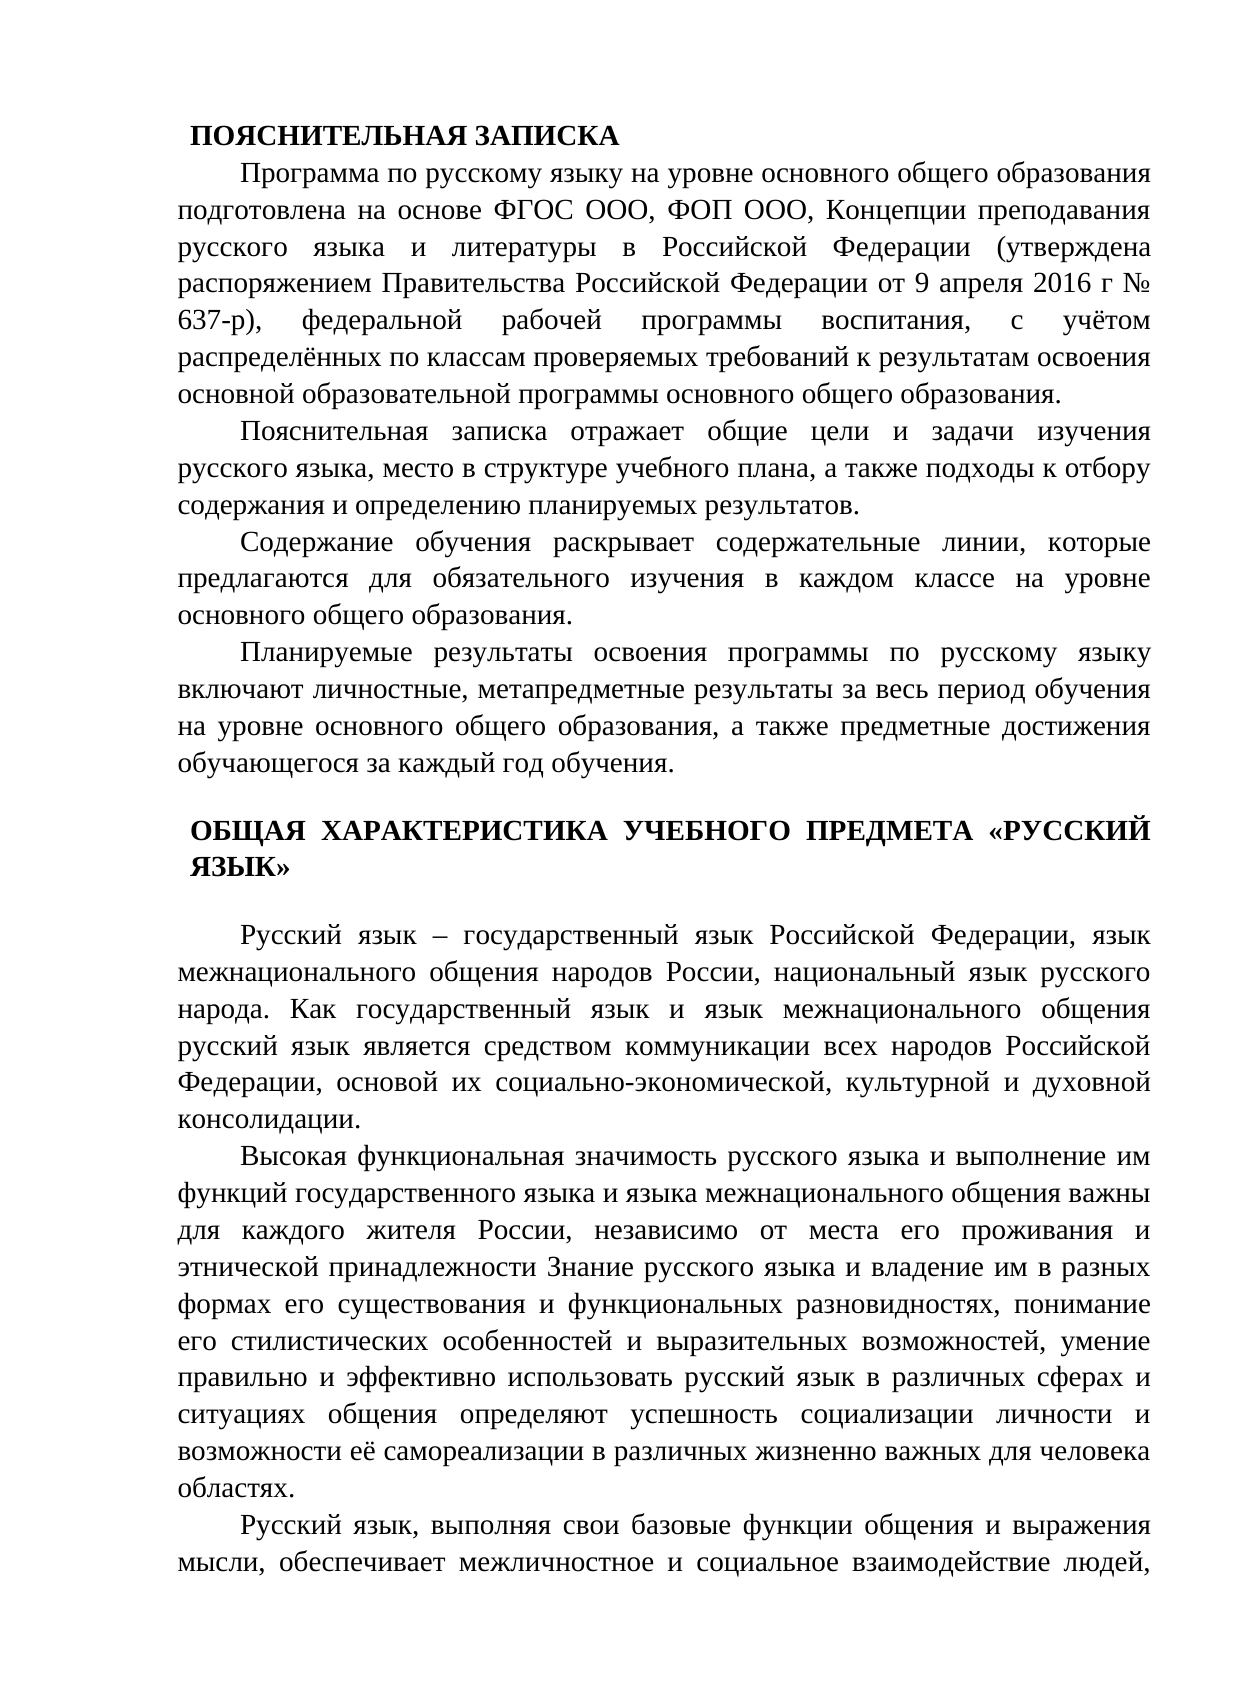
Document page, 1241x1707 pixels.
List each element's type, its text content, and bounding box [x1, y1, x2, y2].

text ОБЩАЯ ХАРАКТЕРИСТИКА УЧЕБНОГО ПРЕДМЕТА «РУССКИЙ ЯЗЫК» [190, 813, 1152, 883]
text Планируемые результаты освоения программы по русскому языку включают личностные, метапредметные результаты за весь период обучения на уровне основного общего образования, а также предметные достижения обучающегося за каждый год обучения. [177, 634, 1152, 778]
text Программа по русскому языку на уровне основного общего образования подготовлена на основе ФГОС ООО, ФОП ООО, Концепции преподавания русского языка и литературы в Российской Федерации (утверждена распоряжением Правительства Российской Федерации от 9 апреля 2016 г № 637-р), федеральной рабочей программы воспитания, с учётом распределённых по классам проверяемых требований к результатам освоения основной образовательной программы основного общего образования. [177, 155, 1152, 410]
text Пояснительная записка отражает общие цели и задачи изучения русского языка, место в структуре учебного плана, а также подходы к отбору содержания и определению планируемых результатов. [177, 413, 1152, 520]
text Содержание обучения раскрывает содержательные линии, которые предлагаются для обязательного изучения в каждом классе на уровне основного общего образования. [177, 524, 1152, 631]
text ПОЯСНИТЕЛЬНАЯ ЗАПИСКА [190, 118, 1152, 152]
text Высокая функциональная значимость русского языка и выполнение им функций государственного языка и языка межнационального общения важны для каждого жителя России, независимо от места его проживания и этнической принадлежности Знание русского языка и владение им в разных формах его существования и функциональных разновидностях, понимание его стилистических особенностей и выразительных возможностей, умение правильно и эффективно использовать русский язык в различных сферах и ситуациях общения определяют успешность социализации личности и возможности её самореализации в различных жизненно важных для человека областях. [177, 1138, 1152, 1504]
text Русский язык – государственный язык Российской Федерации, язык межнационального общения народов России, национальный язык русского народа. Как государственный язык и язык межнационального общения русский язык является средством коммуникации всех народов Российской Федерации, основой их социально-экономической, культурной и духовной консолидации. [177, 917, 1152, 1135]
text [177, 1507, 1152, 1577]
